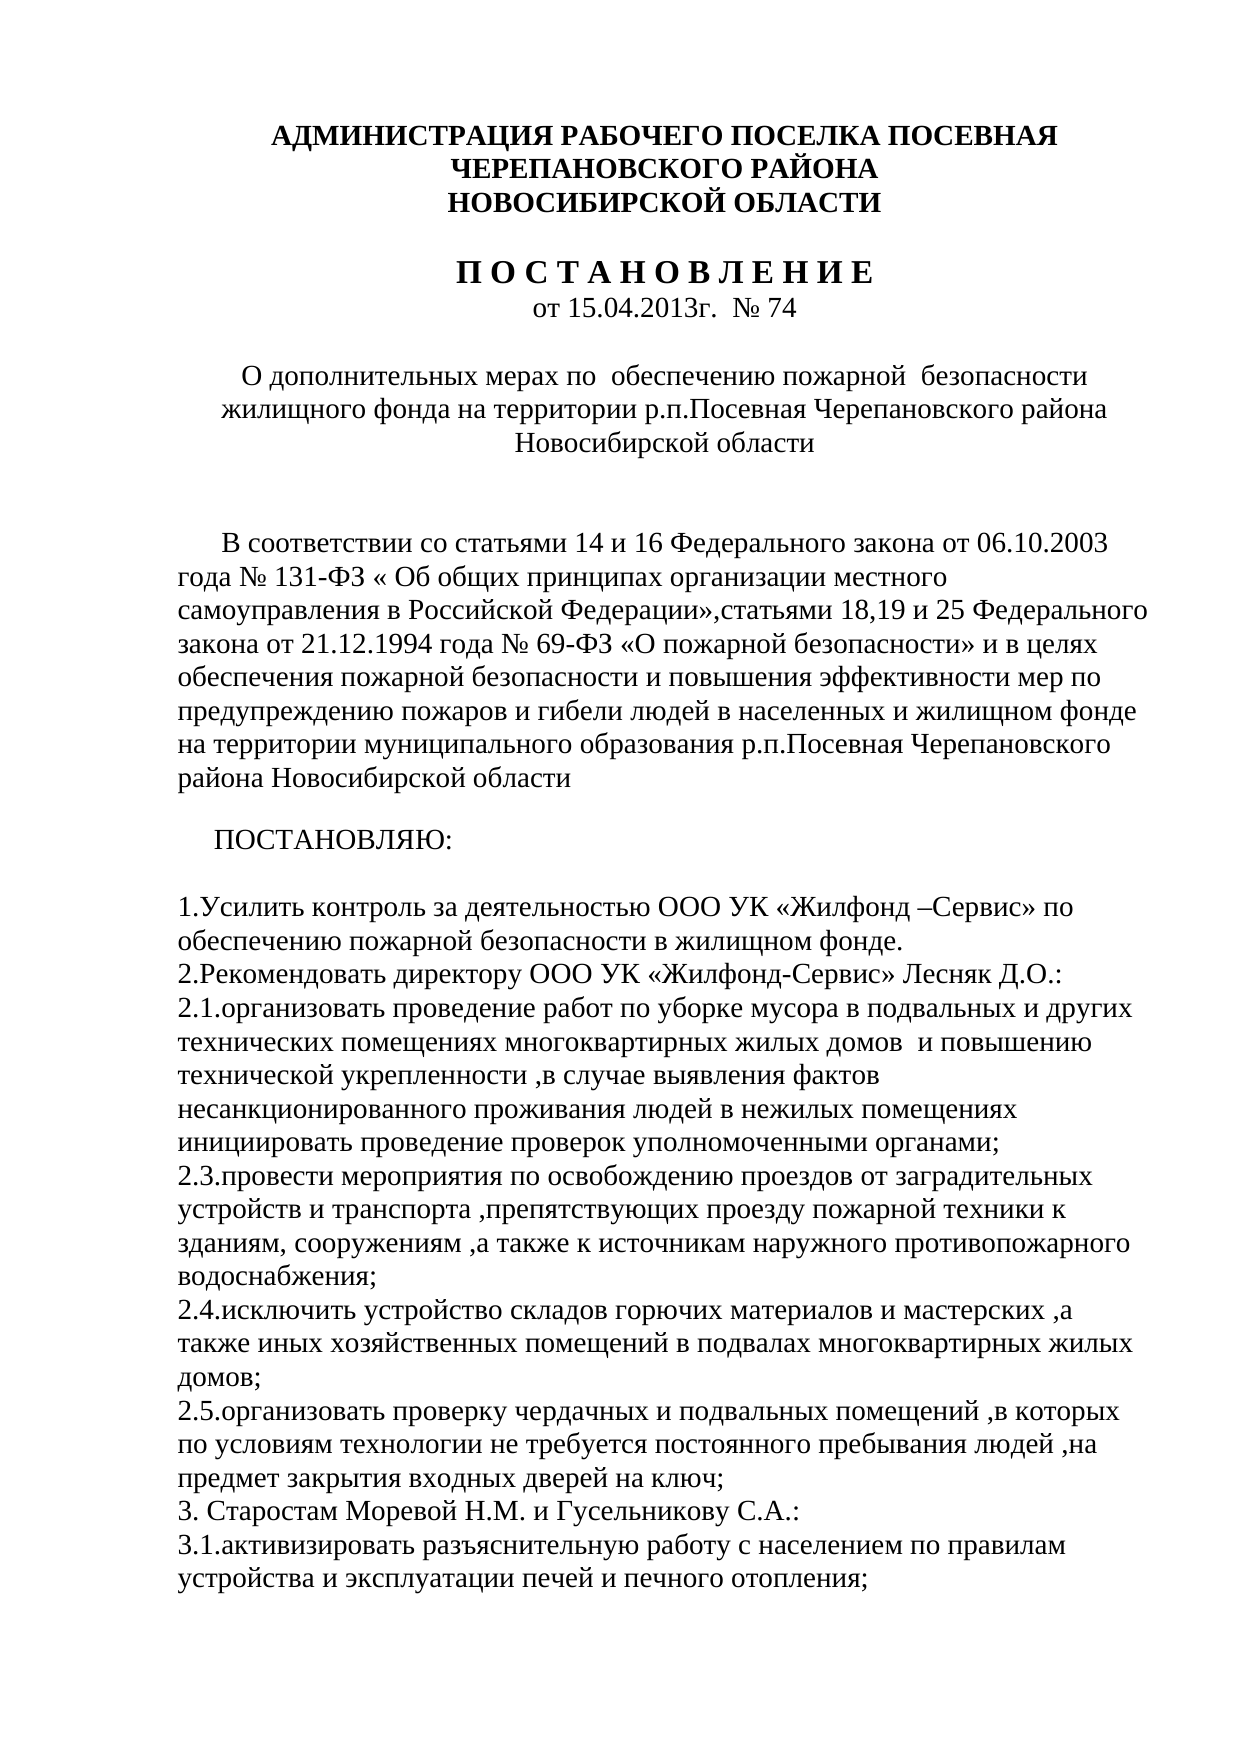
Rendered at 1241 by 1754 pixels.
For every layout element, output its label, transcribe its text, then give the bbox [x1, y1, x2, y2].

text ПОСТАНОВЛЯЮ: [177, 822, 1152, 856]
text 3. Старостам Моревой Н.М. и Гусельникову С.А.: [177, 1493, 1152, 1527]
text ЧЕРЕПАНОВСКОГО РАЙОНА [177, 152, 1152, 185]
text 2.1.организовать проведение работ по уборке мусора в подвальных и других технических помещениях многоквартирных жилых домов и повышению технической укрепленности ,в случае выявления фактов несанкционированного проживания людей в нежилых помещениях инициировать проведение проверок уполномоченными органами; [177, 990, 1152, 1158]
text 1.Усилить контроль за деятельностью ООО УК «Жилфонд –Сервис» по обеспечению пожарной безопасности в жилищном фонде. [177, 889, 1152, 957]
text О дополнительных мерах по обеспечению пожарной безопасности жилищного фонда на территории р.п.Посевная Черепановского района Новосибирской области [177, 358, 1152, 458]
text 2.3.провести мероприятия по освобождению проездов от заградительных устройств и транспорта ,препятствующих проезду пожарной техники к зданиям, сооружениям ,а также к источникам наружного противопожарного водоснабжения; [177, 1158, 1152, 1292]
text 2.4.исключить устройство складов горючих материалов и мастерских ,а также иных хозяйственных помещений в подвалах многоквартирных жилых домов; [177, 1292, 1152, 1393]
text 3.1.активизировать разъяснительную работу с населением по правилам устройства и эксплуатации печей и печного отопления; [177, 1527, 1152, 1594]
text 2.Рекомендовать директору ООО УК «Жилфонд-Сервис» Лесняк Д.О.: [177, 957, 1152, 990]
text В соответствии со статьями 14 и 16 Федерального закона от 06.10.2003 года № 131-ФЗ « Об общих принципах организации местного самоуправления в Российской Федерации»,статьями 18,19 и 25 Федерального закона от 21.12.1994 года № 69-ФЗ «О пожарной безопасности» и в целях обеспечения пожарной безопасности и повышения эффективности мер по предупреждению пожаров и гибели людей в населенных и жилищном фонде на территории муниципального образования р.п.Посевная Черепановского района Новосибирской области [177, 525, 1152, 794]
text от 15.04.2013г. № 74 [177, 291, 1152, 324]
text АДМИНИСТРАЦИЯ РАБОЧЕГО ПОСЕЛКА ПОСЕВНАЯ [177, 118, 1152, 152]
text 2.5.организовать проверку чердачных и подвальных помещений ,в которых по условиям технологии не требуется постоянного пребывания людей ,на предмет закрытия входных дверей на ключ; [177, 1393, 1152, 1493]
text П О С Т А Н О В Л Е Н И Е [177, 252, 1152, 291]
text НОВОСИБИРСКОЙ ОБЛАСТИ [177, 185, 1152, 219]
